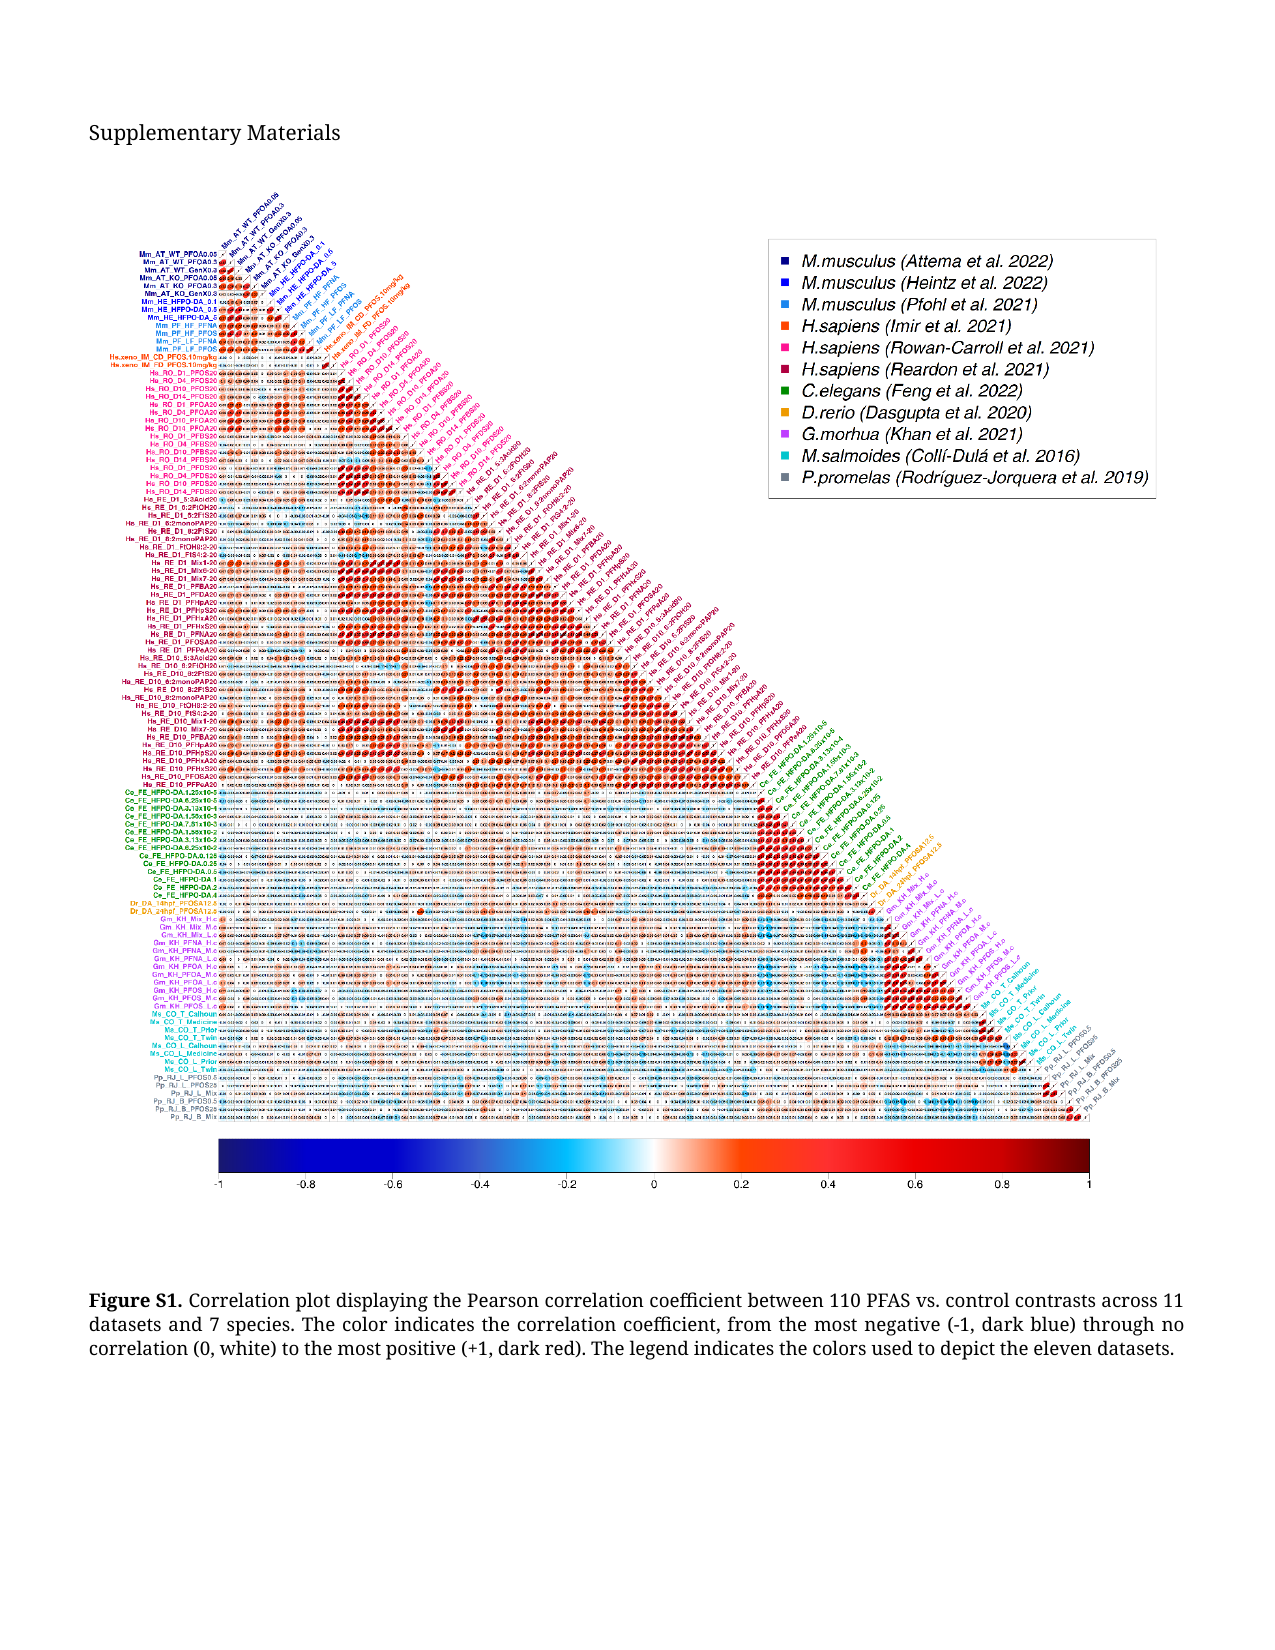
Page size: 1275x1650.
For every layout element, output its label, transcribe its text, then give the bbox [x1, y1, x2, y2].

text Figure S1. Correlation plot displaying the Pearson correlation coefficient between 110 PFAS vs. control contrasts across 11 datasets and 7 species. The color indicates the correlation coefficient, from the most negative (-1, dark blue) through no correlation (0, white) to the most positive (+1, dark red). The legend indicates the colors used to depict the eleven datasets. [89, 1288, 1186, 1361]
text Supplementary Materials [89, 118, 1186, 147]
picture [88, 165, 1187, 1264]
